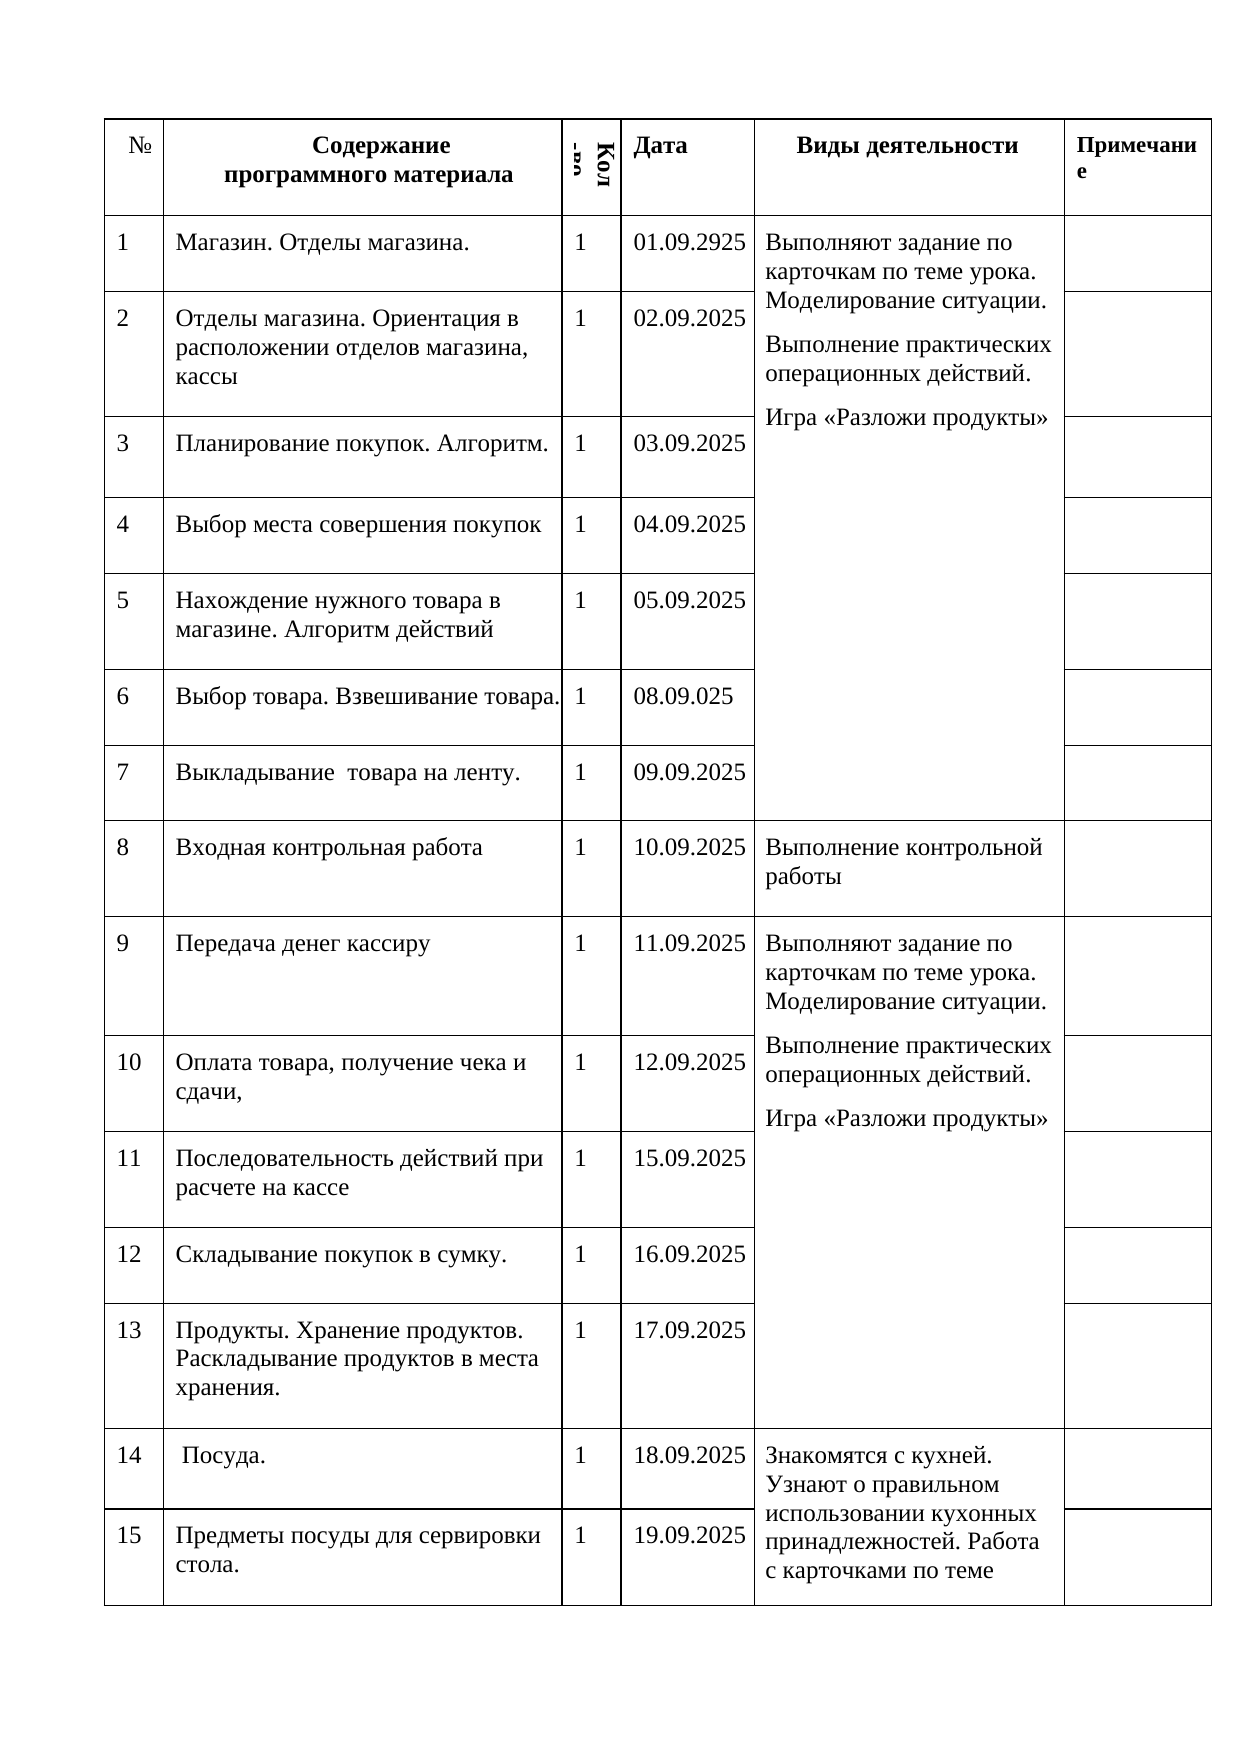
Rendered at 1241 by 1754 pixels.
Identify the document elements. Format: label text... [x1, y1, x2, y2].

table_cell 16.09.2025 [622, 1228, 754, 1303]
table_cell 17.09.2025 [622, 1304, 754, 1428]
table_cell 1 [563, 1228, 620, 1303]
table_cell 7 [105, 746, 163, 820]
table_cell 03.09.2025 [622, 417, 754, 497]
table_cell Выполняют задание по карточкам по теме урока. Моделирование ситуации. Выполнение практических операционных действий. Игра «Разложи продукты» [755, 216, 1064, 820]
table_cell 6 [105, 670, 163, 744]
table_cell 2 [105, 292, 163, 416]
table_cell 5 [105, 574, 163, 669]
table_header Содержание программного материала [164, 120, 561, 215]
table_cell Выполняют задание по карточкам по теме урока. Моделирование ситуации. Выполнение практических операционных действий. Игра «Разложи продукты» [755, 917, 1064, 1428]
table_cell [1065, 1510, 1211, 1604]
table_cell 12.09.2025 [622, 1036, 754, 1131]
table_cell Планирование покупок. Алгоритм. [164, 417, 561, 497]
table_cell 1 [563, 917, 620, 1035]
table_cell Складывание покупок в сумку. [164, 1228, 561, 1303]
table_cell Предметы посуды для сервировки стола. [164, 1510, 561, 1604]
table_cell Выполнение контрольной работы [755, 821, 1064, 916]
table_cell 1 [563, 670, 620, 744]
table_cell 13 [105, 1304, 163, 1428]
table_cell Выкладывание товара на ленту. [164, 746, 561, 820]
table_cell Магазин. Отделы магазина. [164, 216, 561, 291]
table_cell [1065, 1228, 1211, 1303]
table_cell 10 [105, 1036, 163, 1131]
table_cell 14 [105, 1429, 163, 1508]
table_cell [1065, 417, 1211, 497]
table_cell 12 [105, 1228, 163, 1303]
table_cell 09.09.2025 [622, 746, 754, 820]
table_cell 1 [563, 1429, 620, 1508]
table_cell Продукты. Хранение продуктов. Раскладывание продуктов в места хранения. [164, 1304, 561, 1428]
table_cell Оплата товара, получение чека и сдачи, [164, 1036, 561, 1131]
table_cell Передача денег кассиру [164, 917, 561, 1035]
table_cell Последовательность действий при расчете на кассе [164, 1132, 561, 1227]
table_cell 1 [563, 292, 620, 416]
table_cell 01.09.2925 [622, 216, 754, 291]
table_header Примечание [1065, 120, 1211, 215]
table_cell 3 [105, 417, 163, 497]
table_cell Входная контрольная работа [164, 821, 561, 916]
table_header Дата [622, 120, 754, 215]
table_cell [1065, 1429, 1211, 1508]
table_cell [1065, 670, 1211, 744]
table_cell 1 [563, 746, 620, 820]
table_cell Отделы магазина. Ориентация в расположении отделов магазина, кассы [164, 292, 561, 416]
table_cell [1065, 292, 1211, 416]
table_cell 1 [563, 216, 620, 291]
table_cell Выбор товара. Взвешивание товара. [164, 670, 561, 744]
table_cell 1 [563, 574, 620, 669]
table_cell 11.09.2025 [622, 917, 754, 1035]
table_cell 04.09.2025 [622, 498, 754, 573]
table_cell 9 [105, 917, 163, 1035]
table_cell 8 [105, 821, 163, 916]
table_header Виды деятельности [755, 120, 1064, 215]
table_cell 05.09.2025 [622, 574, 754, 669]
table_header Кол-во часов [563, 120, 620, 215]
table_cell [1065, 1132, 1211, 1227]
table_header № [105, 120, 163, 215]
table_cell [1065, 746, 1211, 820]
table_cell 1 [105, 216, 163, 291]
table_cell 1 [563, 1510, 620, 1604]
table_cell 4 [105, 498, 163, 573]
table_cell [1065, 574, 1211, 669]
table_cell 1 [563, 1304, 620, 1428]
table_cell 02.09.2025 [622, 292, 754, 416]
table_cell Нахождение нужного товара в магазине. Алгоритм действий [164, 574, 561, 669]
table_cell 08.09.025 [622, 670, 754, 744]
table_cell 18.09.2025 [622, 1429, 754, 1508]
table_cell 11 [105, 1132, 163, 1227]
table_cell 1 [563, 417, 620, 497]
table_cell Посуда. [164, 1429, 561, 1508]
table_cell [1065, 498, 1211, 573]
table_cell Выбор места совершения покупок [164, 498, 561, 573]
table_cell 1 [563, 498, 620, 573]
table_cell [1065, 1036, 1211, 1131]
table_cell 1 [563, 1132, 620, 1227]
table_cell 19.09.2025 [622, 1510, 754, 1604]
table_cell [1065, 216, 1211, 291]
table_cell [1065, 1304, 1211, 1428]
table_cell Знакомятся с кухней. Узнают о правильном использовании кухонных принадлежностей. Работа с карточками по теме «Посуда», «Столовые приборы», «Сервировка». Упражнения на закрепление алгоритма действий при накрывании на стол. [755, 1429, 1064, 1604]
table_cell 10.09.2025 [622, 821, 754, 916]
table_cell 15 [105, 1510, 163, 1604]
table_cell [1065, 917, 1211, 1035]
table_cell [1065, 821, 1211, 916]
table_cell 15.09.2025 [622, 1132, 754, 1227]
table_cell 1 [563, 1036, 620, 1131]
table_cell 1 [563, 821, 620, 916]
